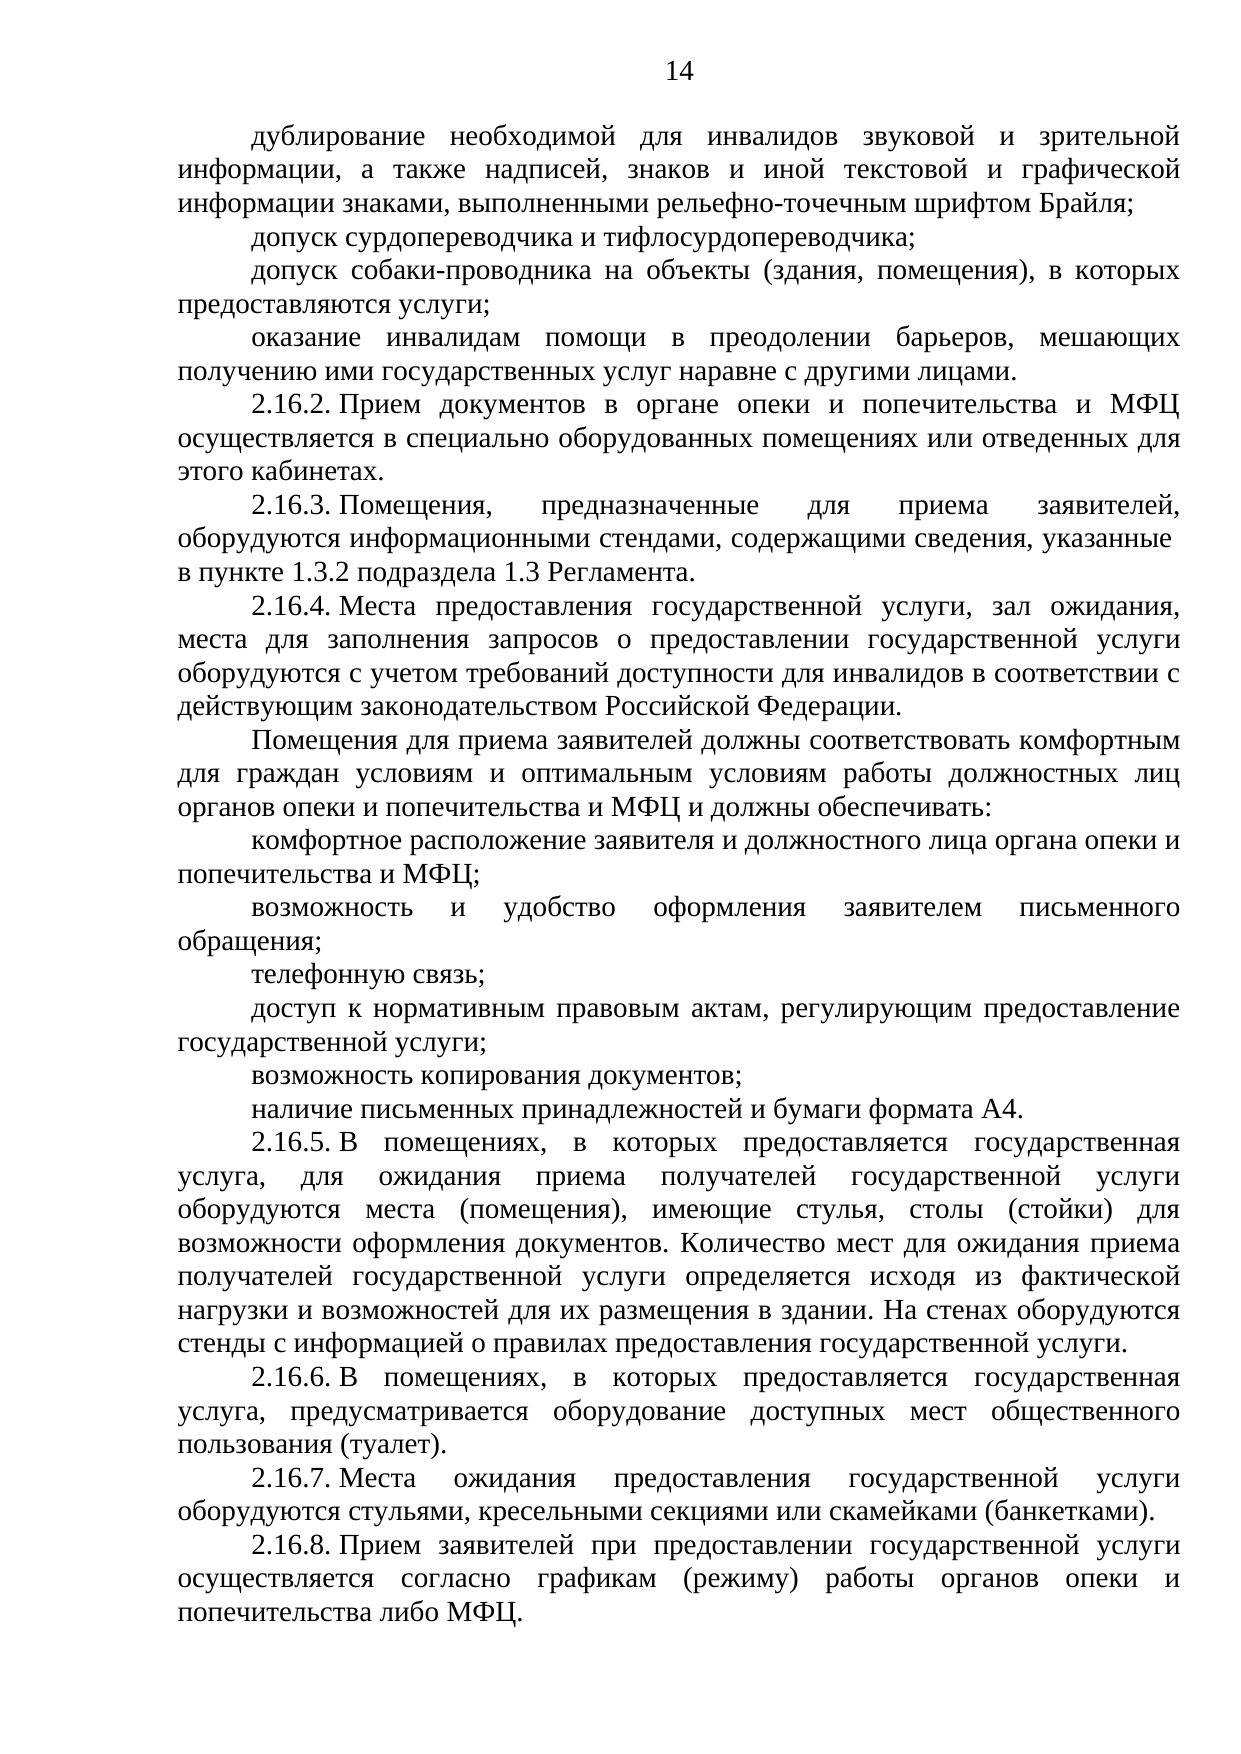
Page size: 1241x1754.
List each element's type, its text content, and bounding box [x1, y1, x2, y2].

text возможность копирования документов; [177, 1057, 1181, 1091]
text доступ к нормативным правовым актам, регулирующим предоставление государственной услуги; [177, 990, 1181, 1057]
text 2.16.8. Прием заявителей при предоставлении государственной услуги осуществляется согласно графикам (режиму) работы органов опеки и попечительства либо МФЦ. [177, 1527, 1181, 1627]
text 2.16.7. Места ожидания предоставления государственной услуги оборудуются стульями, кресельными секциями или скамейками (банкетками). [177, 1460, 1181, 1527]
text Помещения для приема заявителей должны соответствовать комфортным для граждан условиям и оптимальным условиям работы должностных лиц органов опеки и попечительства и МФЦ и должны обеспечивать: [177, 722, 1181, 822]
text 2.16.3. Помещения, предназначенные для приема заявителей, оборудуются информационными стендами, содержащими сведения, указанные в пункте 1.3.2 подраздела 1.3 Регламента. [177, 487, 1181, 588]
text наличие письменных принадлежностей и бумаги формата A4. [177, 1091, 1181, 1124]
text 2.16.5. В помещениях, в которых предоставляется государственная услуга, для ожидания приема получателей государственной услуги оборудуются места (помещения), имеющие стулья, столы (стойки) для возможности оформления документов. Количество мест для ожидания приема получателей государственной услуги определяется исходя из фактической нагрузки и возможностей для их размещения в здании. На стенах оборудуются стенды с информацией о правилах предоставления государственной услуги. [177, 1124, 1181, 1359]
text допуск сурдопереводчика и тифлосурдопереводчика; [177, 219, 1181, 252]
text комфортное расположение заявителя и должностного лица органа опеки и попечительства и МФЦ; [177, 822, 1181, 889]
text 2.16.2. Прием документов в органе опеки и попечительства и МФЦ осуществляется в специально оборудованных помещениях или отведенных для этого кабинетах. [177, 386, 1181, 487]
text 2.16.4. Места предоставления государственной услуги, зал ожидания, места для заполнения запросов о предоставлении государственной услуги оборудуются с учетом требований доступности для инвалидов в соответствии с действующим законодательством Российской Федерации. [177, 588, 1181, 722]
text дублирование необходимой для инвалидов звуковой и зрительной информации, а также надписей, знаков и иной текстовой и графической информации знаками, выполненными рельефно-точечным шрифтом Брайля; [177, 118, 1181, 219]
text допуск собаки-проводника на объекты (здания, помещения), в которых предоставляются услуги; [177, 252, 1181, 319]
text телефонную связь; [177, 957, 1181, 990]
text 2.16.6. В помещениях, в которых предоставляется государственная услуга, предусматривается оборудование доступных мест общественного пользования (туалет). [177, 1359, 1181, 1460]
text оказание инвалидам помощи в преодолении барьеров, мешающих получению ими государственных услуг наравне с другими лицами. [177, 319, 1181, 386]
text возможность и удобство оформления заявителем письменного обращения; [177, 889, 1181, 957]
